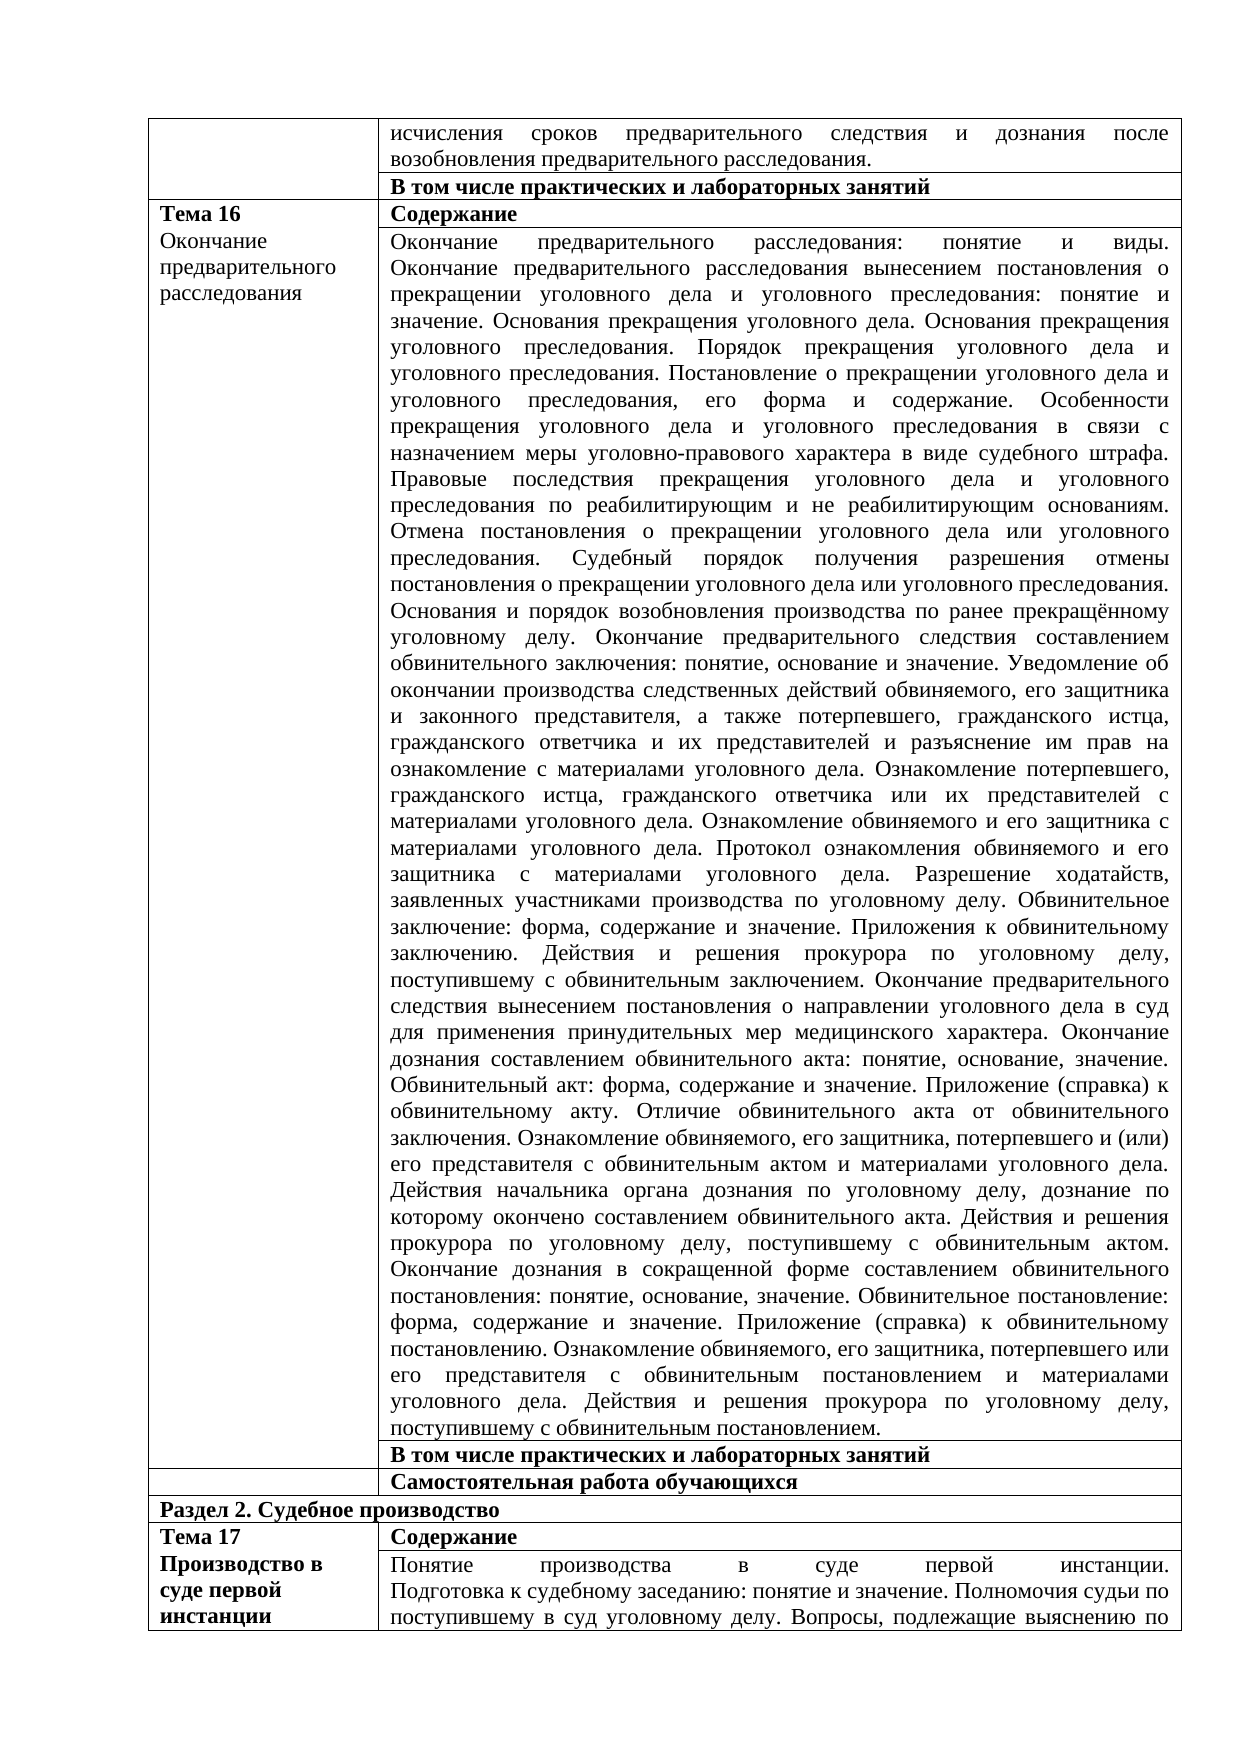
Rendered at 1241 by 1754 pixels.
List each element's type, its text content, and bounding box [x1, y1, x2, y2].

table_cell Окончание предварительного расследования: понятие и виды. Окончание предварительного расследования вынесением постановления о прекращении уголовного дела и уголовного преследования: понятие и значение. Основания прекращения уголовного дела. Основания прекращения уголовного преследования. Порядок прекращения уголовного дела и уголовного преследования. Постановление о прекращении уголовного дела и уголовного преследования, его форма и содержание. Особенности прекращения уголовного дела и уголовного преследования в связи с назначением меры уголовно-правового характера в виде судебного штрафа. Правовые последствия прекращения уголовного дела и уголовного преследования по реабилитирующим и не реабилитирующим основаниям. Отмена постановления о прекращении уголовного дела или уголовного преследования. Судебный порядок получения разрешения отмены постановления о прекращении уголовного дела или уголовного преследования. Основания и порядок возобновления производства по ранее прекращённому уголовному делу. Окончание предварительного следствия составлением обвинительного заключения: понятие, основание и значение. Уведомление об окончании производства следственных действий обвиняемого, его защитника и законного представителя, а также потерпевшего, гражданского истца, гражданского ответчика и их представителей и разъяснение им прав на ознакомление с материалами уголовного дела. Ознакомление потерпевшего, гражданского истца, гражданского ответчика или их представителей с материалами уголовного дела. Ознакомление обвиняемого и его защитника с материалами уголовного дела. Протокол ознакомления обвиняемого и его защитника с материалами уголовного дела. Разрешение ходатайств, заявленных участниками производства по уголовному делу. Обвинительное заключение: форма, содержание и значение. Приложения к обвинительному заключению. Действия и решения прокурора по уголовному делу, поступившему с обвинительным заключением. Окончание предварительного следствия вынесением постановления о направлении уголовного дела в суд для применения принудительных мер медицинского характера. Окончание дознания составлением обвинительного акта: понятие, основание, значение. Обвинительный акт: форма, содержание и значение. Приложение (справка) к обвинительному акту. Отличие обвинительного акта от обвинительного заключения. Ознакомление обвиняемого, его защитника, потерпевшего и (или) его представителя с обвинительным актом и материалами уголовного дела. Действия начальника органа дознания по уголовному делу, дознание по которому окончено составлением обвинительного акта. Действия и решения прокурора по уголовному делу, поступившему с обвинительным актом. Окончание дознания в сокращенной форме составлением обвинительного постановления: понятие, основание, значение. Обвинительное постановление: форма, содержание и значение. Приложение (справка) к обвинительному постановлению. Ознакомление обвиняемого, его защитника, потерпевшего или его представителя с обвинительным постановлением и материалами уголовного дела. Действия и решения прокурора по уголовному делу, поступившему с обвинительным постановлением. [379, 228, 1181, 1440]
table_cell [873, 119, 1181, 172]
table_cell Содержание [379, 1523, 1181, 1549]
table_cell В том числе практических и лабораторных занятий [379, 173, 1181, 199]
table_cell Тема 16 Окончание предварительного расследования [149, 200, 378, 1467]
table_cell Содержание [379, 200, 1181, 227]
table_cell Раздел 2. Судебное производство [149, 1496, 1181, 1522]
table_cell Тема 17 Производство в суде первой инстанции [149, 1523, 378, 1630]
table_cell В том числе практических и лабораторных занятий [379, 1441, 1181, 1467]
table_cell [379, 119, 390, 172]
table_cell [149, 1469, 378, 1495]
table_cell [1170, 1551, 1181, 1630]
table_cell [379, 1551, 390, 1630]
table_cell Самостоятельная работа обучающихся [379, 1469, 1181, 1495]
